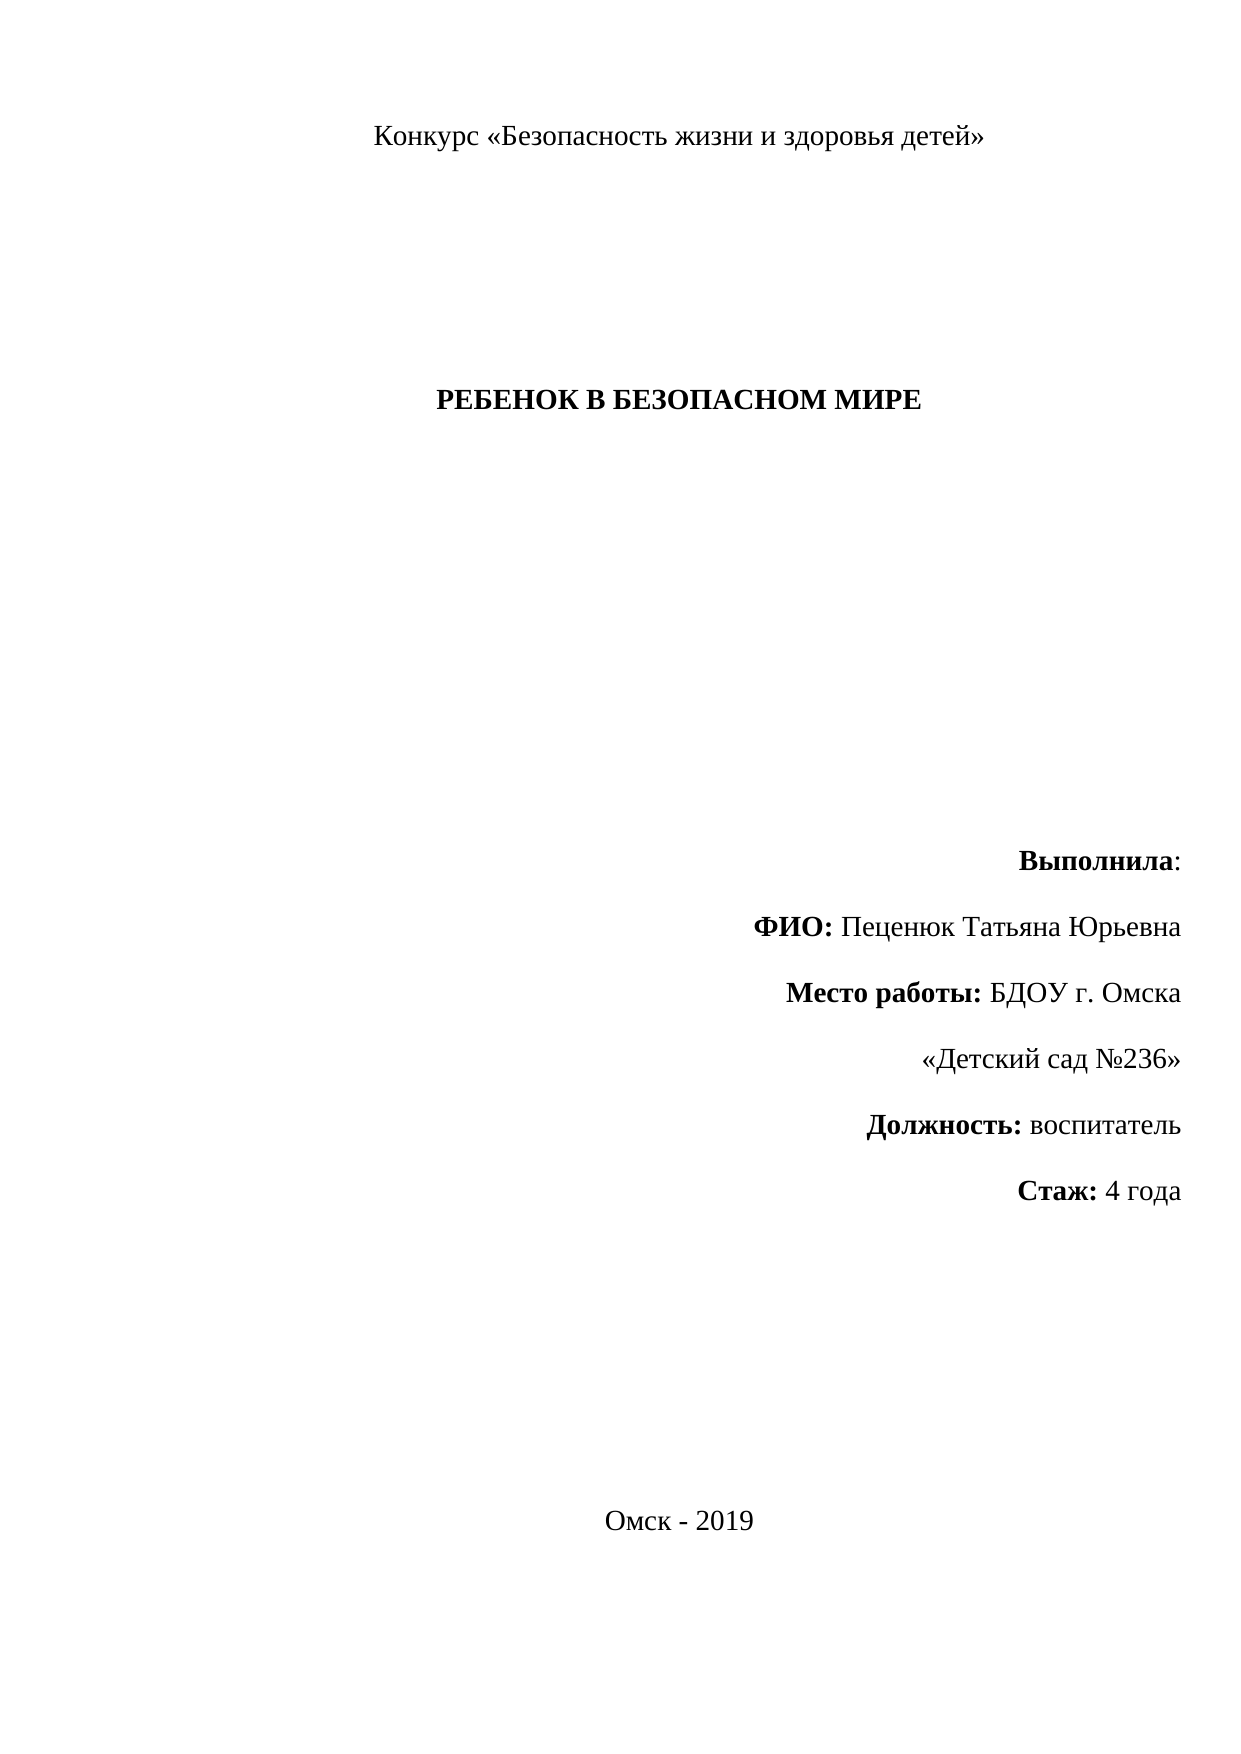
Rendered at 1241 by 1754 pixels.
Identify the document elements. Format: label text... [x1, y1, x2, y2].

text Выполнила: [177, 843, 1181, 877]
text Конкурс «Безопасность жизни и здоровья детей» [177, 118, 1181, 152]
text ФИО: Пеценюк Татьяна Юрьевна [177, 909, 1181, 943]
text Стаж: 4 года [177, 1173, 1181, 1207]
text Должность: воспитатель [177, 1107, 1181, 1141]
text Омск - 2019 [177, 1503, 1181, 1536]
text Место работы: БДОУ г. Омска [177, 975, 1181, 1009]
text РЕБЕНОК В БЕЗОПАСНОМ МИРЕ [177, 382, 1181, 415]
text «Детский сад №236» [177, 1041, 1181, 1075]
